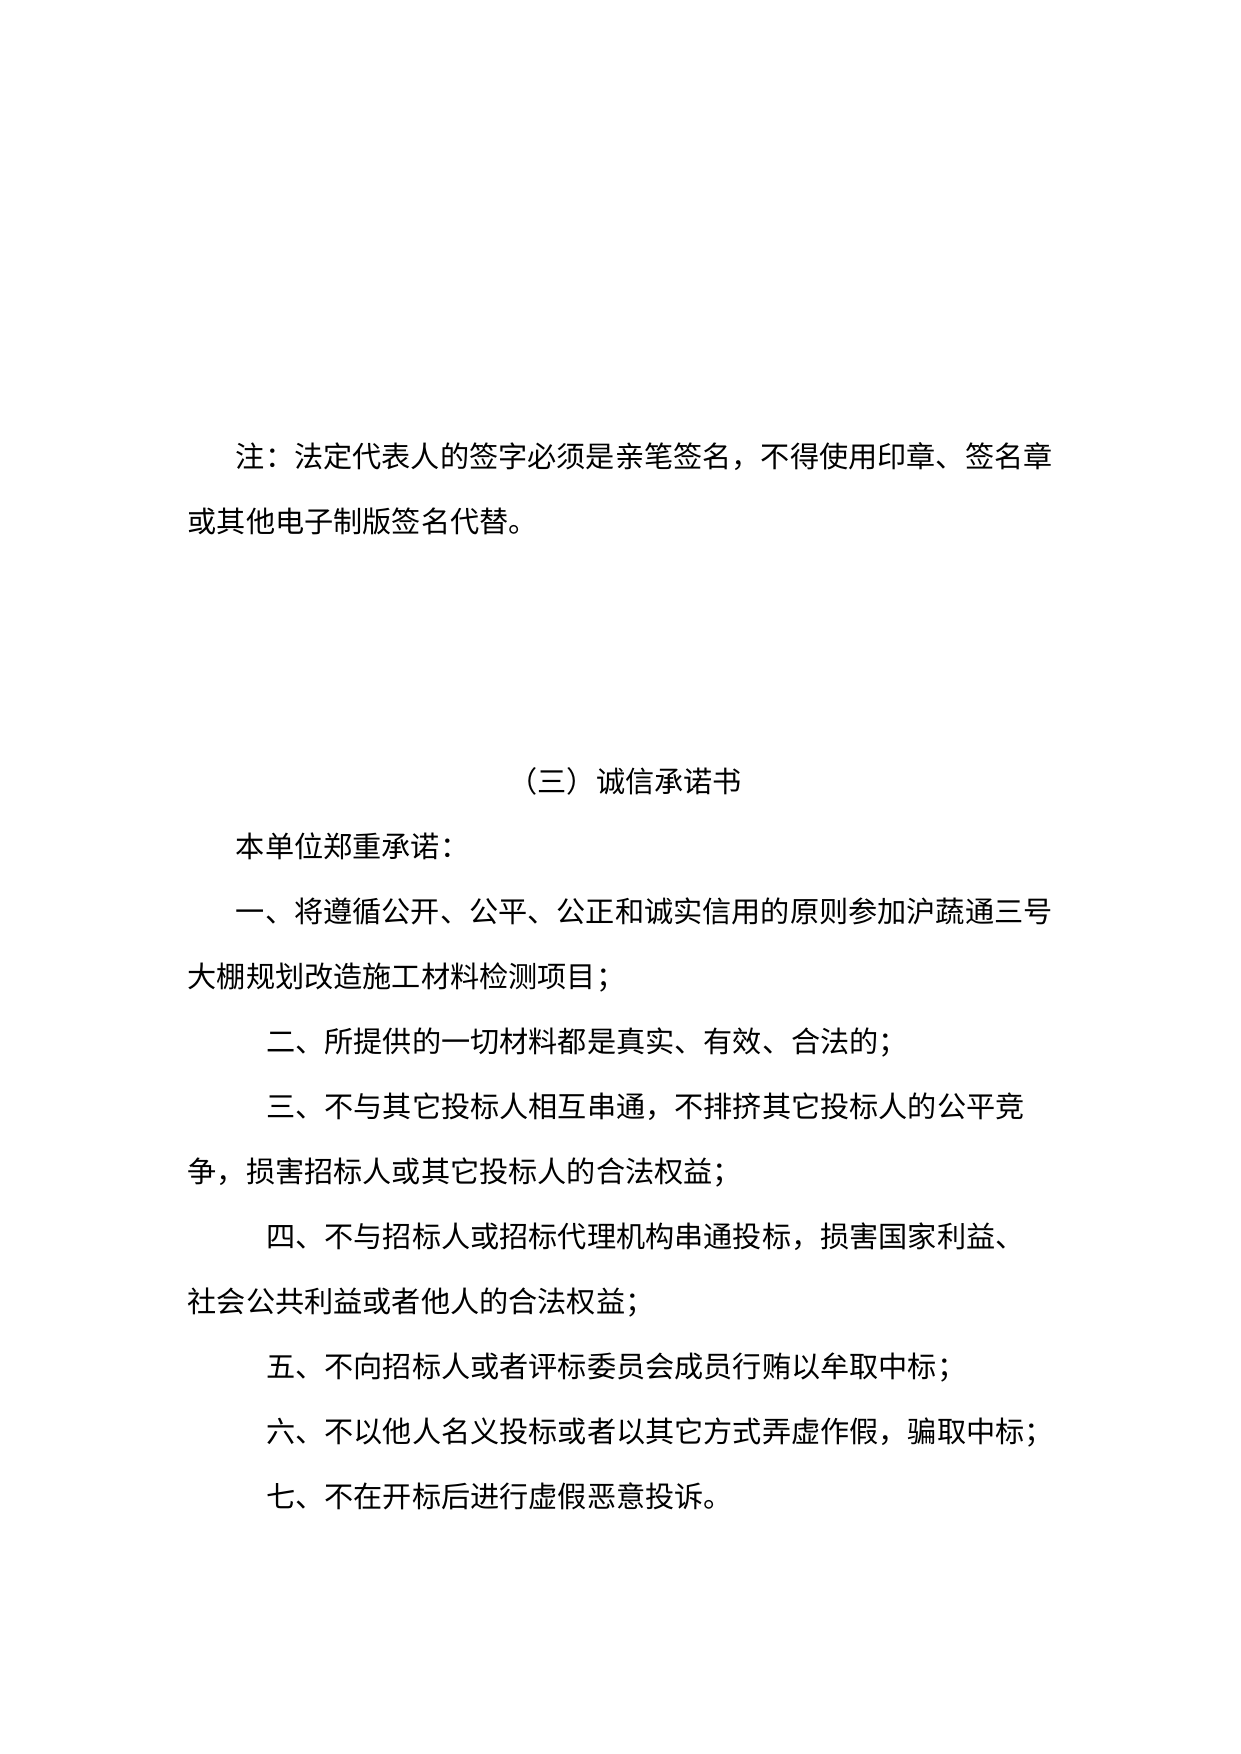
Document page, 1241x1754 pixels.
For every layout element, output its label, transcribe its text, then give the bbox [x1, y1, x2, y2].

text 本单位郑重承诺： [187, 812, 1053, 877]
text 三、不与其它投标人相互串通，不排挤其它投标人的公平竞争，损害招标人或其它投标人的合法权益； [187, 1072, 1053, 1202]
text 二、所提供的一切材料都是真实、有效、合法的； [187, 1007, 1053, 1072]
text （三）诚信承诺书 [187, 747, 1053, 812]
text 六、不以他人名义投标或者以其它方式弄虚作假，骗取中标； [187, 1397, 1053, 1462]
text 七、不在开标后进行虚假恶意投诉。 [187, 1462, 1053, 1527]
text 注：法定代表人的签字必须是亲笔签名，不得使用印章、签名章或其他电子制版签名代替。 [187, 422, 1053, 552]
text 四、不与招标人或招标代理机构串通投标，损害国家利益、社会公共利益或者他人的合法权益； [187, 1202, 1053, 1332]
text 五、不向招标人或者评标委员会成员行贿以牟取中标； [187, 1332, 1053, 1397]
text 一、将遵循公开、公平、公正和诚实信用的原则参加沪蔬通三号大棚规划改造施工材料检测项目； [187, 877, 1053, 1007]
